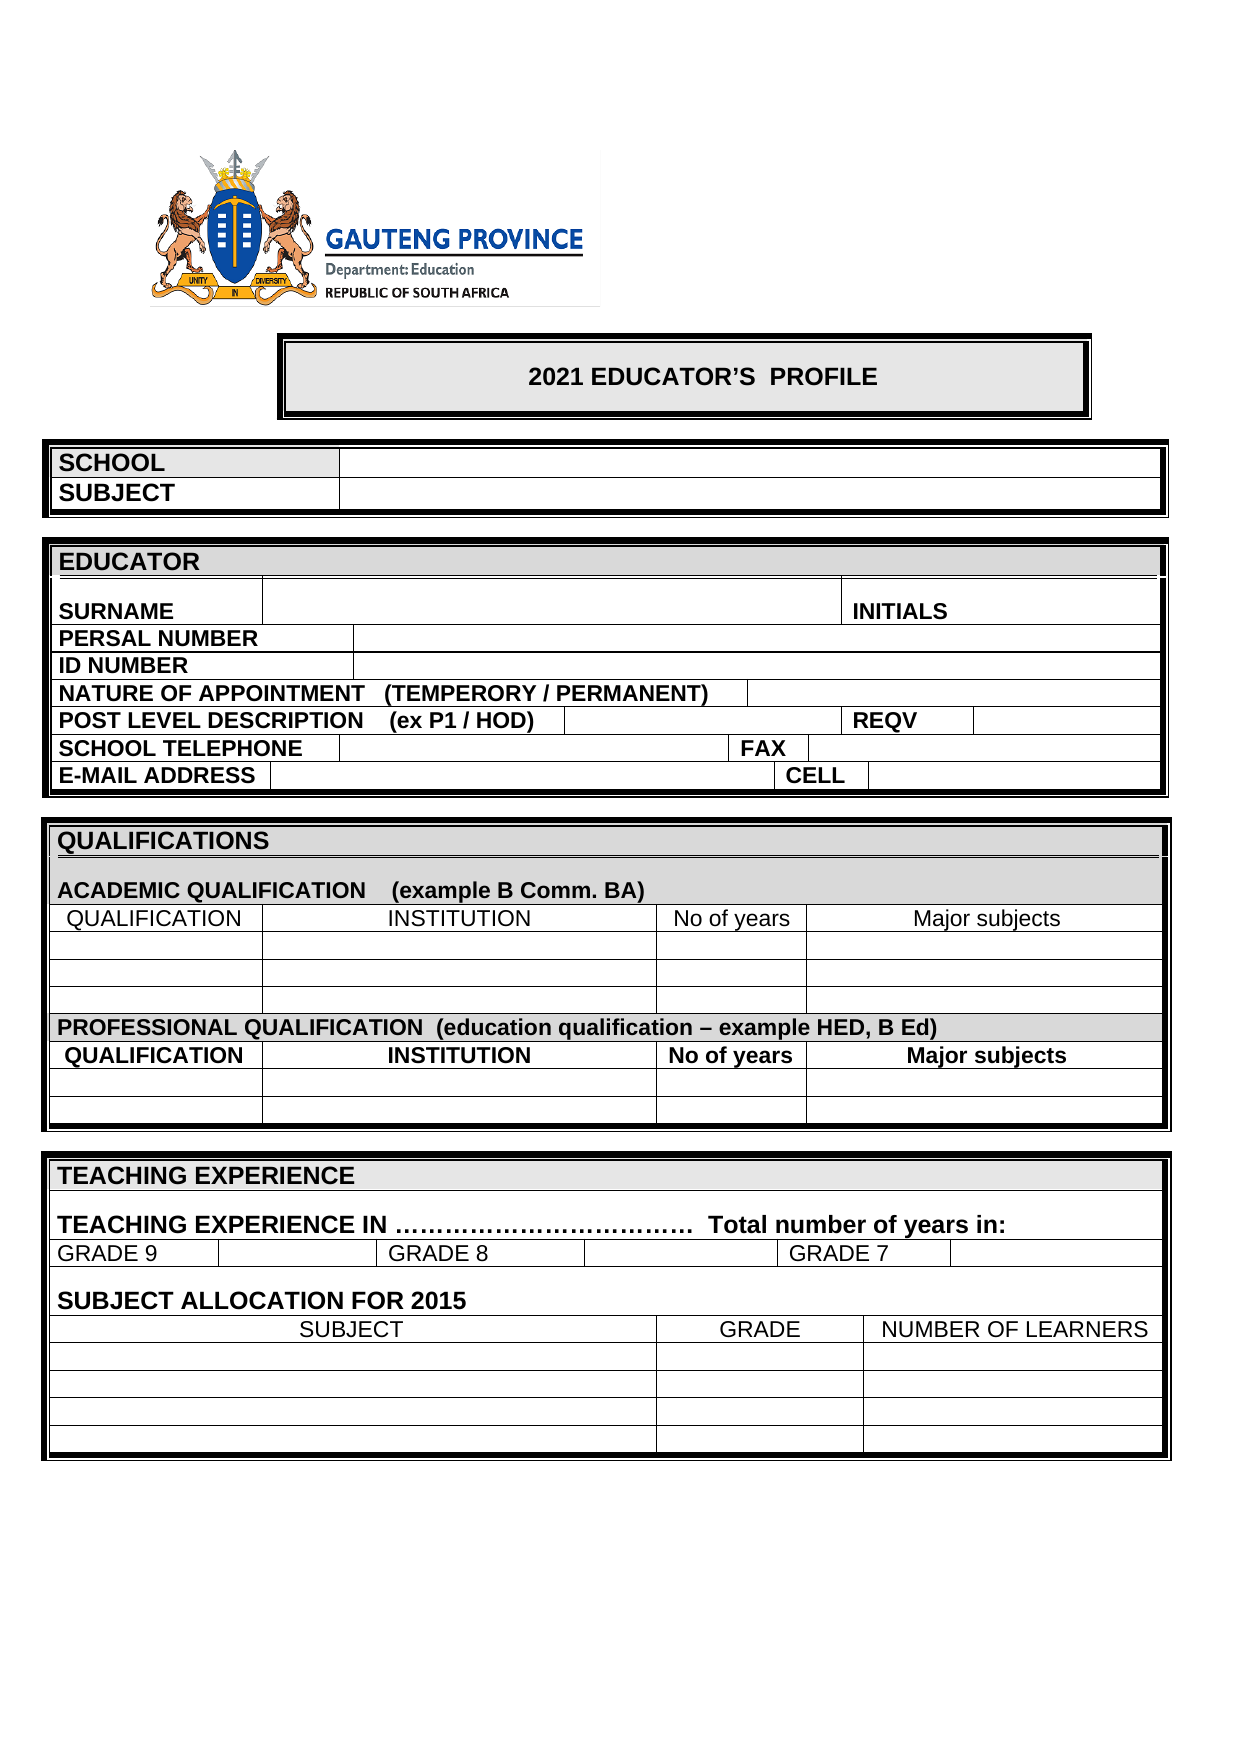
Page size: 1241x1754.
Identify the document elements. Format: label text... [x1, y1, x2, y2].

table_cell [50, 1371, 656, 1397]
table_header SCHOOL [52, 449, 339, 477]
table_cell [354, 653, 1160, 679]
table_cell [657, 1343, 863, 1370]
table_cell ID NUMBER [52, 653, 353, 679]
table_cell Major subjects [807, 905, 1162, 931]
table_header [340, 449, 1160, 477]
table_cell [340, 478, 1160, 509]
table_cell GRADE 8 [377, 1240, 584, 1266]
table_cell INITIALS [842, 575, 1164, 624]
table_cell FAX [729, 735, 808, 761]
table_cell [864, 1398, 1162, 1424]
table_header TEACHING EXPERIENCE [50, 1161, 1162, 1189]
table_cell [263, 1097, 656, 1123]
table_cell PROFESSIONAL QUALIFICATION (education qualification – example HED, B Ed) [50, 1014, 1162, 1041]
table_cell [50, 987, 262, 1013]
table_cell [263, 987, 656, 1013]
table_cell [807, 1097, 1162, 1123]
table_cell [263, 579, 841, 624]
table_cell [951, 1240, 1162, 1266]
table_cell E-MAIL ADDRESS [52, 762, 270, 788]
table_cell NUMBER OF LEARNERS [864, 1316, 1162, 1342]
table_cell [864, 1371, 1162, 1397]
table_cell SUBJECT [50, 1316, 656, 1342]
table_cell Major subjects [807, 1042, 1162, 1068]
table_header EDUCATOR [52, 547, 1160, 575]
table_cell NATURE OF APPOINTMENT (TEMPERORY / PERMANENT) [52, 680, 747, 706]
table_cell [50, 1398, 656, 1424]
table_cell POST LEVEL DESCRIPTION (ex P1 / HOD) [52, 707, 564, 734]
table_cell [263, 932, 656, 958]
table_cell [657, 932, 806, 958]
table_cell [50, 1097, 262, 1123]
table_cell [657, 960, 806, 986]
table_cell [748, 680, 1160, 706]
table_cell [50, 932, 262, 958]
table_cell [50, 1426, 656, 1452]
table_header QUALIFICATIONS [50, 827, 1162, 855]
table_cell [657, 1371, 863, 1397]
table_cell No of years [657, 905, 806, 931]
table_cell SUBJECT ALLOCATION FOR 2015 [50, 1267, 1162, 1315]
table_cell GRADE 7 [778, 1240, 950, 1266]
table_cell [864, 1343, 1162, 1370]
table_cell SURNAME [49, 575, 262, 624]
table_cell [657, 1398, 863, 1424]
table_cell [50, 1343, 656, 1370]
table_cell CELL [775, 762, 868, 788]
table_cell TEACHING EXPERIENCE IN ……………………………… Total number of years in: [50, 1191, 1162, 1238]
table_cell SUBJECT [52, 478, 339, 509]
table_header 2021 EDUCATOR’S PROFILE [286, 343, 1083, 411]
table_cell No of years [657, 1042, 806, 1068]
table_cell [657, 1069, 806, 1096]
table_cell [974, 707, 1160, 734]
table_cell [50, 960, 262, 986]
table_cell [809, 735, 1160, 761]
table_cell ACADEMIC QUALIFICATION (example B Comm. BA) [47, 855, 1167, 904]
table_cell [864, 1426, 1162, 1452]
table_cell [807, 932, 1162, 958]
table_cell PERSAL NUMBER [52, 625, 353, 651]
table_cell [807, 987, 1162, 1013]
table_cell [657, 1426, 863, 1452]
table_cell [263, 1069, 656, 1096]
table_cell [869, 762, 1160, 788]
table_cell GRADE 9 [50, 1240, 218, 1266]
table_cell GRADE [657, 1316, 863, 1342]
table_cell [219, 1240, 376, 1266]
table_cell [354, 625, 1160, 651]
table_cell [565, 707, 841, 734]
table_cell [807, 960, 1162, 986]
table_cell REQV [842, 707, 973, 734]
table_cell [340, 735, 728, 761]
table_cell [585, 1240, 777, 1266]
table_cell [271, 762, 774, 788]
table_cell [263, 960, 656, 986]
table_cell [657, 1097, 806, 1123]
picture [150, 150, 600, 307]
table_cell QUALIFICATION [50, 905, 262, 931]
table_cell SCHOOL TELEPHONE [52, 735, 339, 761]
table_cell [50, 1069, 262, 1096]
table_cell [807, 1069, 1162, 1096]
table_cell INSTITUTION [263, 1042, 656, 1068]
table_cell [657, 987, 806, 1013]
table_cell QUALIFICATION [50, 1042, 262, 1068]
table_cell INSTITUTION [263, 905, 656, 931]
